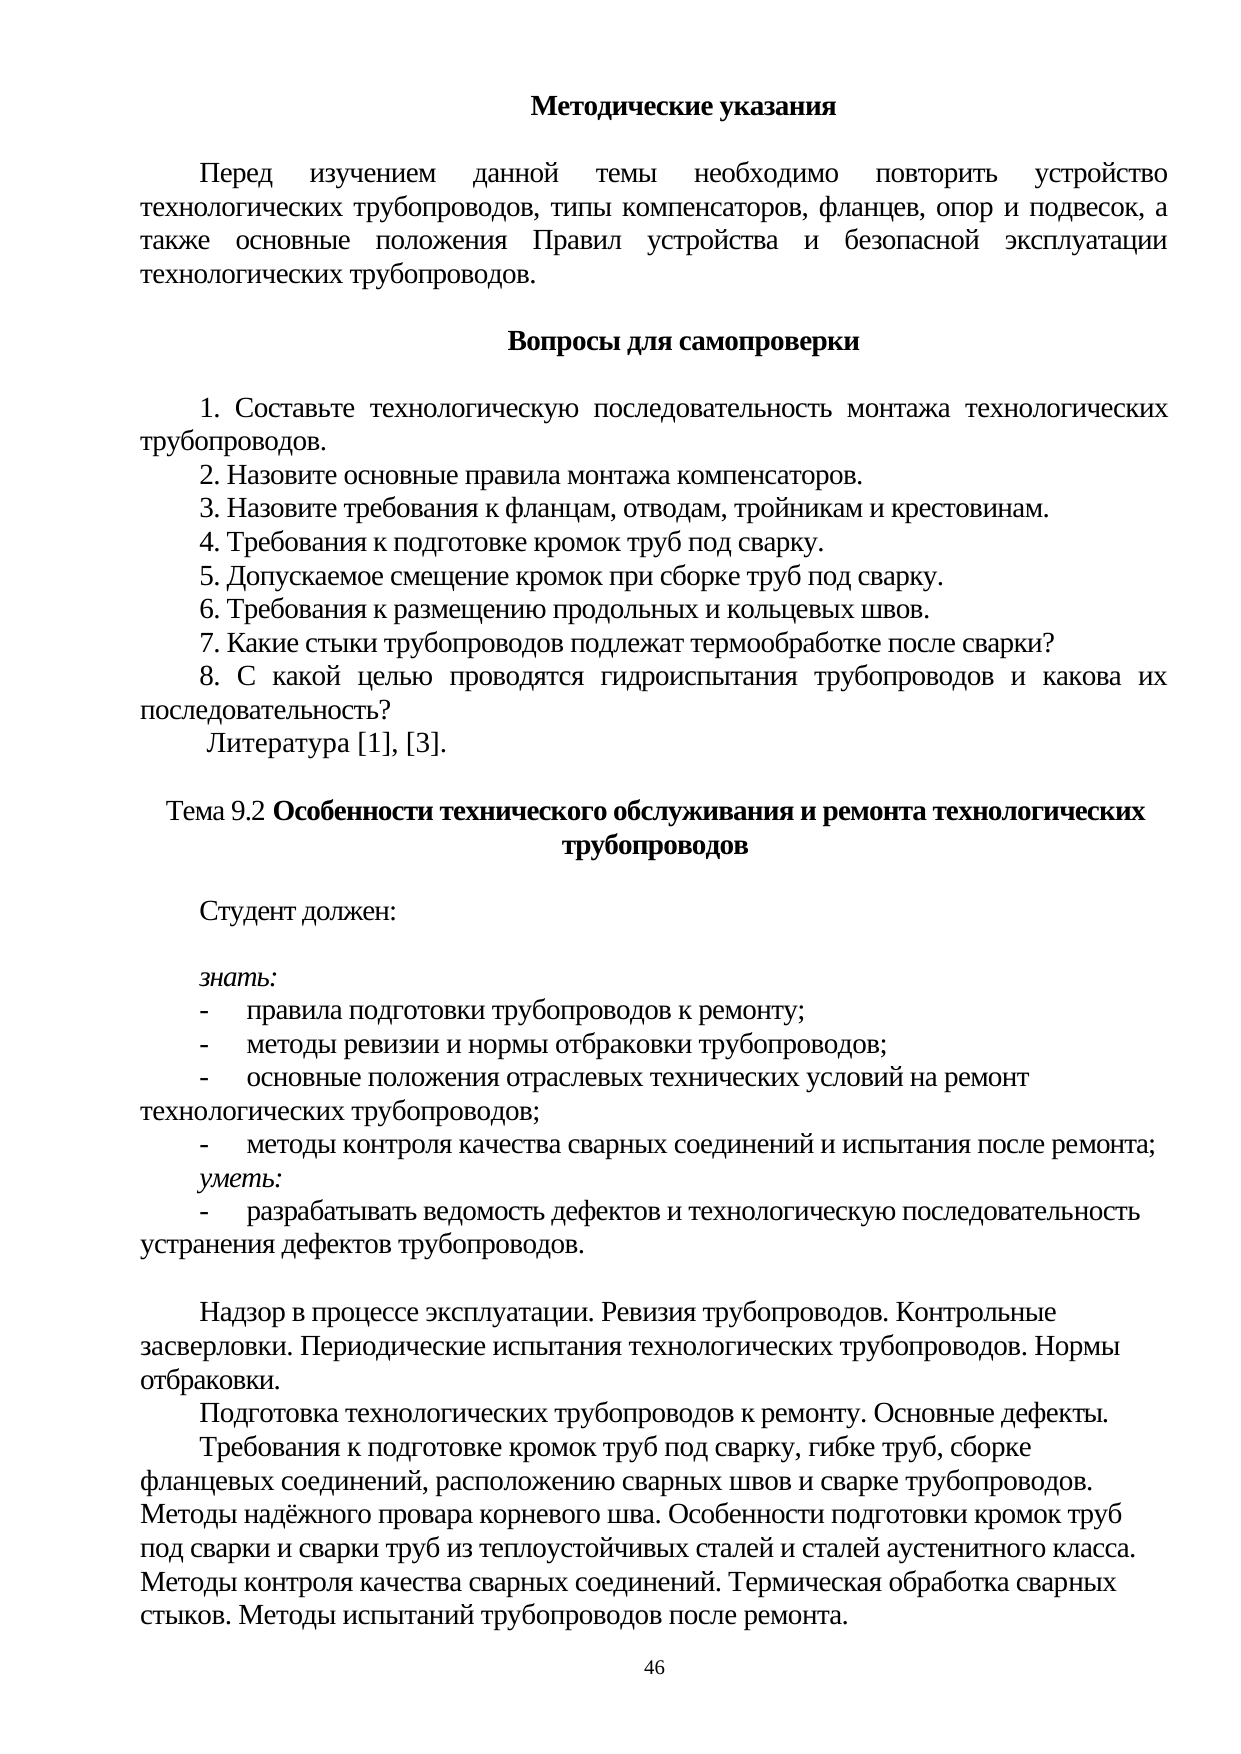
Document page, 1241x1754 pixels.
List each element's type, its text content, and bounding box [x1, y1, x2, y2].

list методы контроля качества сварных соединений и испытания после ремонта; [140, 1127, 1171, 1160]
text 1. Составьте технологическую последовательность монтажа технологических трубопроводов. [140, 391, 1169, 458]
text Требования к подготовке кромок труб под сварку, гибке труб, сборке фланцевых соединений, расположению сварных швов и сварке трубопроводов. Методы надёжного провара корневого шва. Особенности подготовки кромок труб под сварки и сварки труб из теплоустойчивых сталей и сталей аустенитного класса. Методы контроля качества сварных соединений. Термическая обработка сварных стыков. Методы испытаний трубопроводов после ремонта. [140, 1430, 1171, 1631]
text 2. Назовите основные правила монтажа компенсаторов. [140, 458, 1169, 491]
text 8. С какой целью проводятся гидроиспытания трубопроводов и какова их последовательность? [140, 659, 1169, 726]
list основные положения отраслевых технических условий на ремонт технологических трубопроводов; [140, 1061, 1171, 1127]
text Методические указания [140, 89, 1169, 122]
text 4. Требования к подготовке кромок труб под сварку. [140, 525, 1169, 558]
text Тема 9.2 Особенности технического обслуживания и ремонта технологических трубопроводов [140, 793, 1171, 861]
text Вопросы для самопроверки [140, 323, 1169, 357]
text Надзор в процессе эксплуатации. Ревизия трубопроводов. Контрольные засверловки. Периодические испытания технологических трубопроводов. Нормы отбраковки. [140, 1294, 1171, 1396]
text 7. Какие стыки трубопроводов подлежат термообработке после сварки? [140, 625, 1169, 659]
text Литература [1], [3]. [143, 726, 1169, 759]
text Подготовка технологических трубопроводов к ремонту. Основные дефекты. [140, 1396, 1171, 1429]
text 6. Требования к размещению продольных и кольцевых швов. [140, 592, 1169, 625]
text знать: [140, 960, 1171, 993]
text 3. Назовите требования к фланцам, отводам, тройникам и крестовинам. [140, 491, 1169, 525]
text 5. Допускаемое смещение кромок при сборке труб под сварку. [140, 558, 1169, 592]
text - разрабатывать ведомость дефектов и технологическую последовательность устранения дефектов трубопроводов. [140, 1194, 1171, 1260]
text уметь: [140, 1160, 1171, 1194]
list правила подготовки трубопроводов к ремонту; [140, 993, 1171, 1026]
text Перед изучением данной темы необходимо повторить устройство технологических трубопроводов, типы компенсаторов, фланцев, опор и подвесок, а также основные положения Правил устройства и безопасной эксплуатации технологических трубопроводов. [140, 156, 1169, 290]
list методы ревизии и нормы отбраковки трубопроводов; [140, 1027, 1171, 1060]
text Студент должен: [140, 894, 1171, 927]
